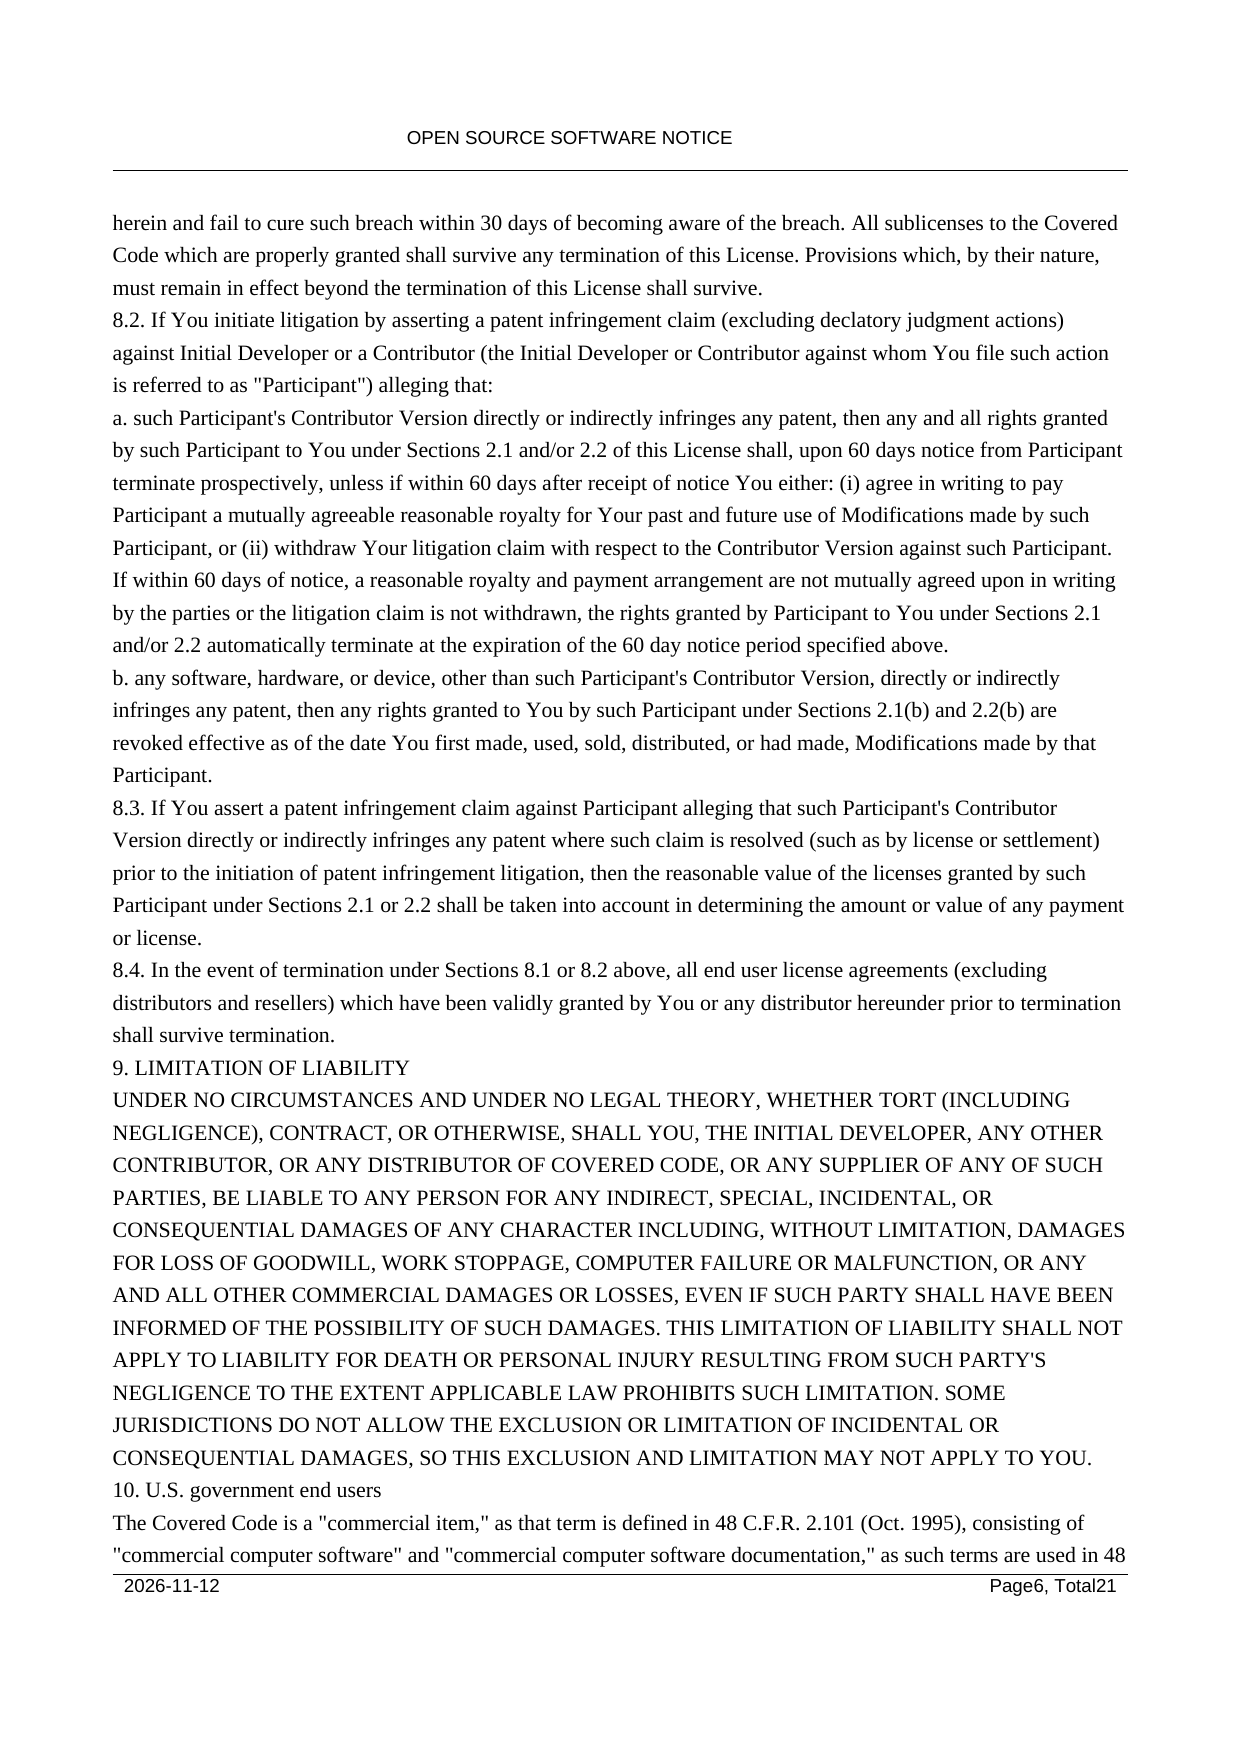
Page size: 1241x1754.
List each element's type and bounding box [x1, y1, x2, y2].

text [112, 206, 1128, 1571]
